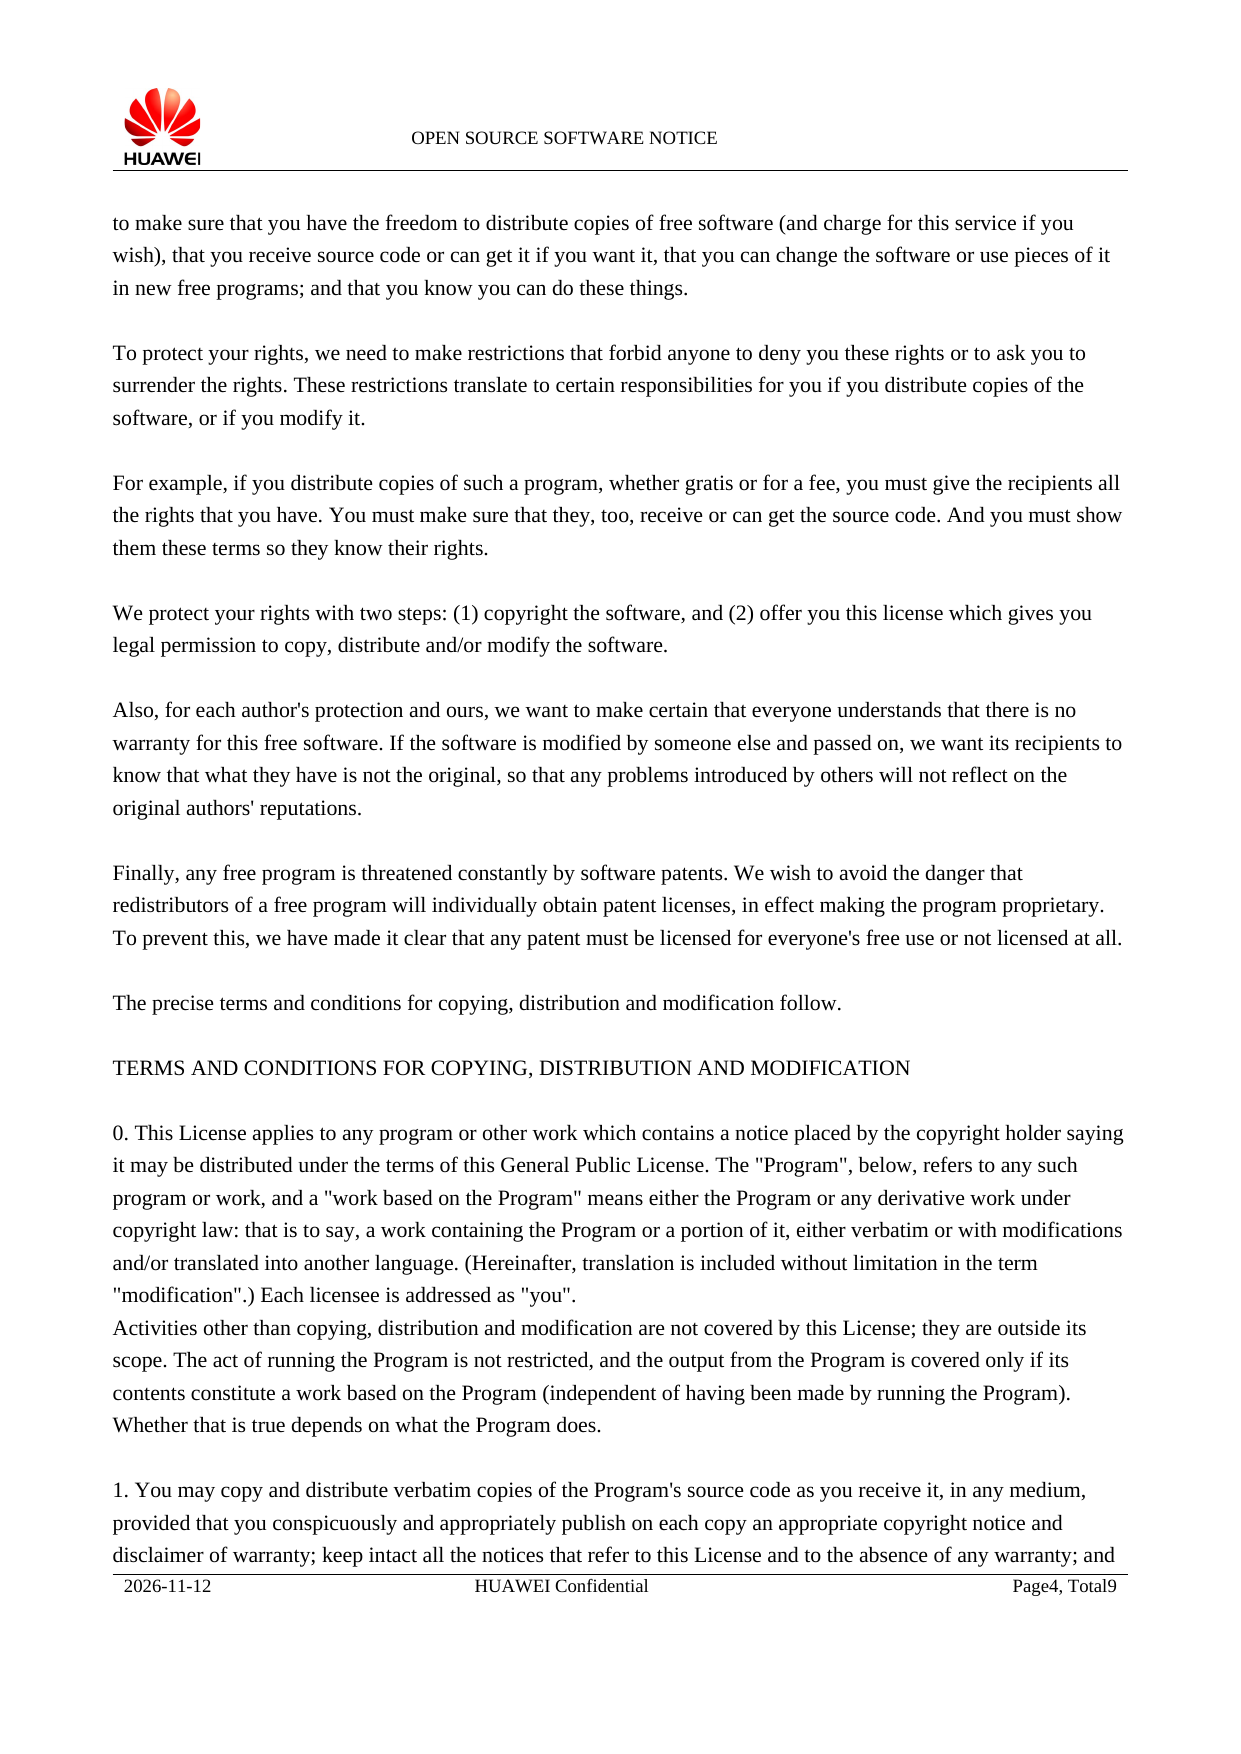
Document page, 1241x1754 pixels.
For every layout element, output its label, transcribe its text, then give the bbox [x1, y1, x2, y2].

picture [124, 88, 201, 165]
